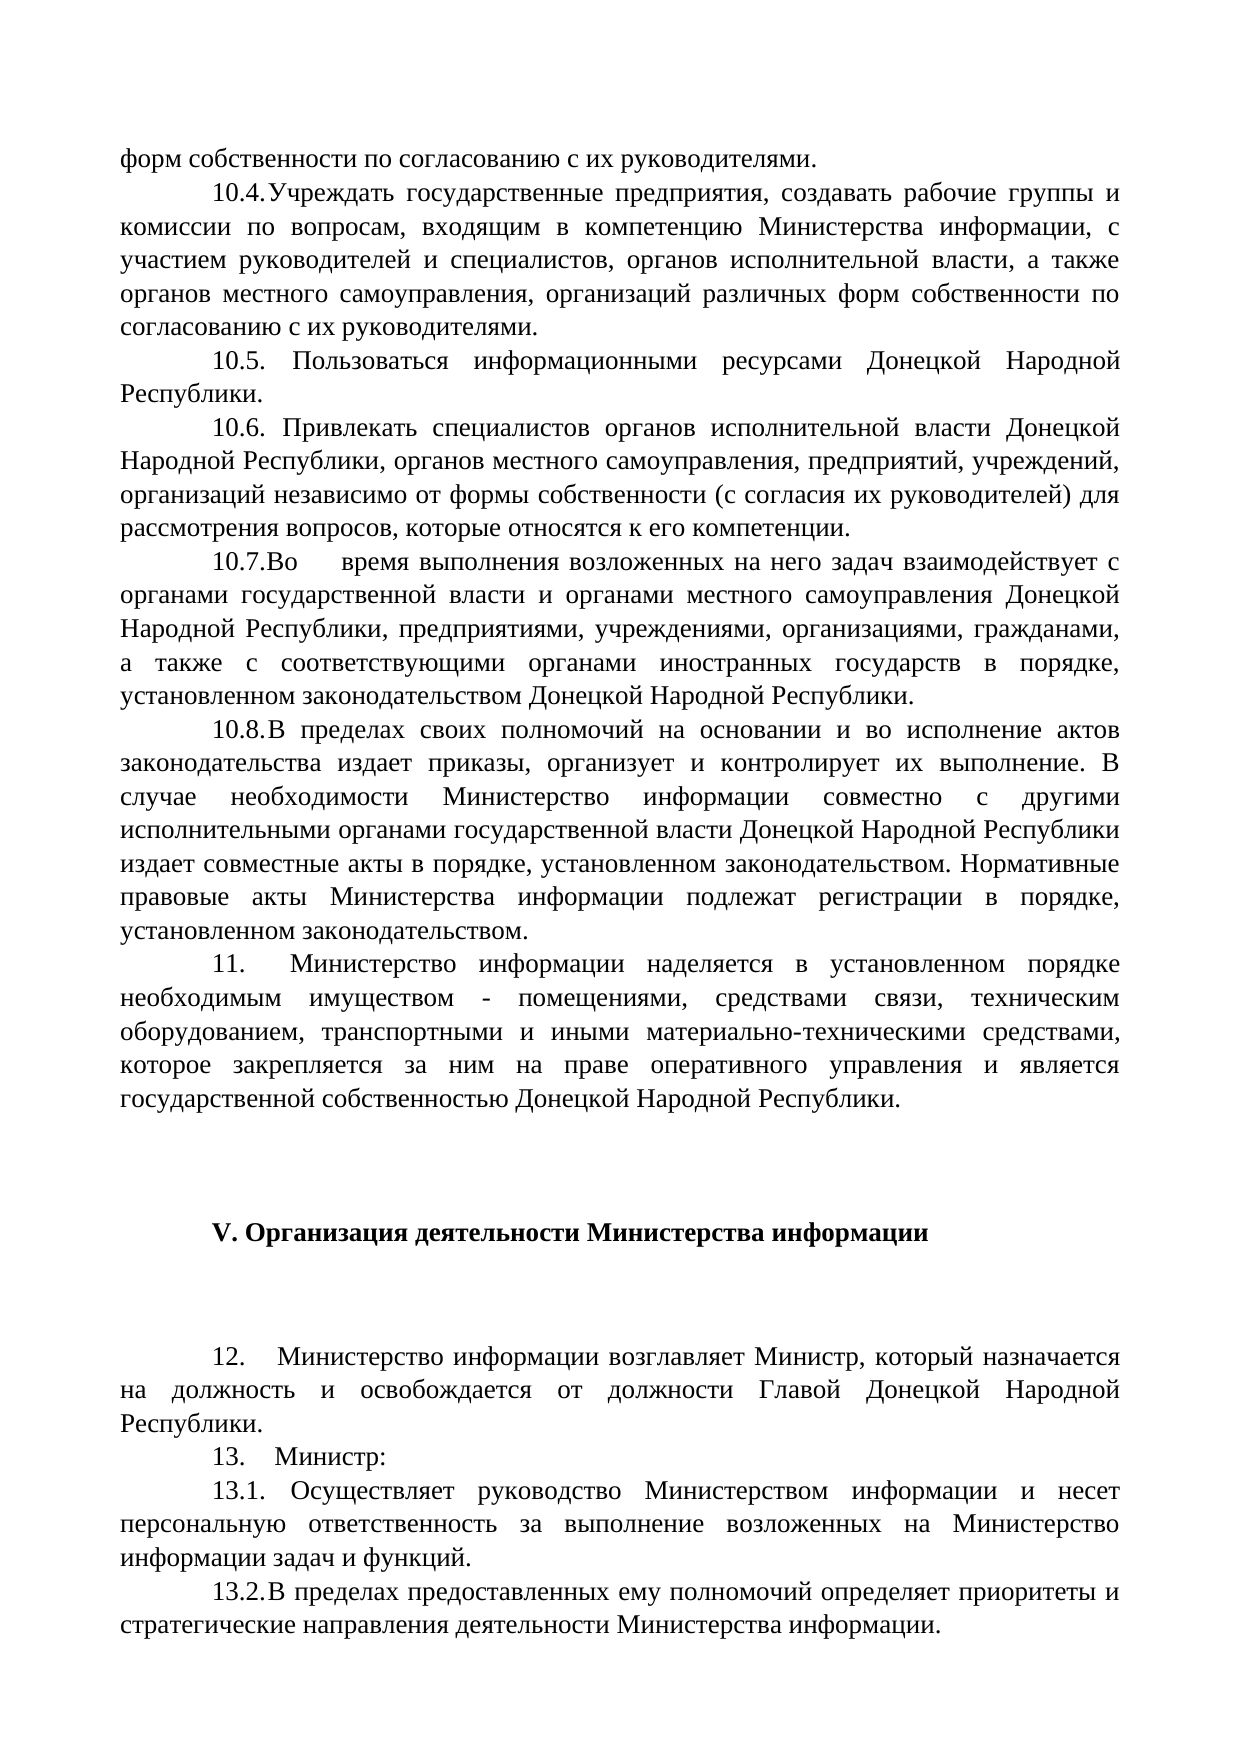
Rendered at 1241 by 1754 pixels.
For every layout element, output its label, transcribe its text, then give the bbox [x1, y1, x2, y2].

list В пределах своих полномочий на основании и во исполнение актов законодательства издает приказы, организует и контролирует их выполнение. В случае необходимости Министерство информации совместно с другими исполнительными органами государственной власти Донецкой Народной Республики издает совместные акты в порядке, установленном законодательством. Нормативные правовые акты Министерства информации подлежат регистрации в порядке, установленном законодательством. [120, 711, 1121, 946]
text V. Организация деятельности Министерства информации [120, 1220, 1123, 1247]
list В пределах предоставленных ему полномочий определяет приоритеты и стратегические направления деятельности Министерства информации. [120, 1573, 1121, 1640]
list Министр: [120, 1439, 1123, 1473]
list Привлекать специалистов органов исполнительной власти Донецкой Народной Республики, органов местного самоуправления, предприятий, учреждений, организаций независимо от формы собственности (с согласия их руководителей) для рассмотрения вопросов, которые относятся к его компетенции. [120, 409, 1121, 544]
list Учреждать государственные предприятия, создавать рабочие группы и комиссии по вопросам, входящим в компетенцию Министерства информации, с участием руководителей и специалистов, органов исполнительной власти, а также органов местного самоуправления, организаций различных форм собственности по согласованию с их руководителями. [120, 175, 1121, 342]
list Во время выполнения возложенных на него задач взаимодействует с органами государственной власти и органами местного самоуправления Донецкой Народной Республики, предприятиями, учреждениями, организациями, гражданами, а также с соответствующими органами иностранных государств в порядке, установленном законодательством Донецкой Народной Республики. [120, 544, 1121, 711]
list Пользоваться информационными ресурсами Донецкой Народной Республики. [120, 342, 1121, 409]
list Осуществляет руководство Министерством информации и несет персональную ответственность за выполнение возложенных на Министерство информации задач и функций. [120, 1473, 1121, 1573]
list Министерство информации возглавляет Министр, который назначается на должность и освобождается от должности Главой Донецкой Народной Республики. [120, 1338, 1121, 1439]
list Министерство информации наделяется в установленном порядке необходимым имуществом - помещениями, средствами связи, техническим оборудованием, транспортными и иными материально-техническими средствами, которое закрепляется за ним на праве оперативного управления и является государственной собственностью Донецкой Народной Республики. [120, 946, 1121, 1114]
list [120, 141, 1121, 175]
